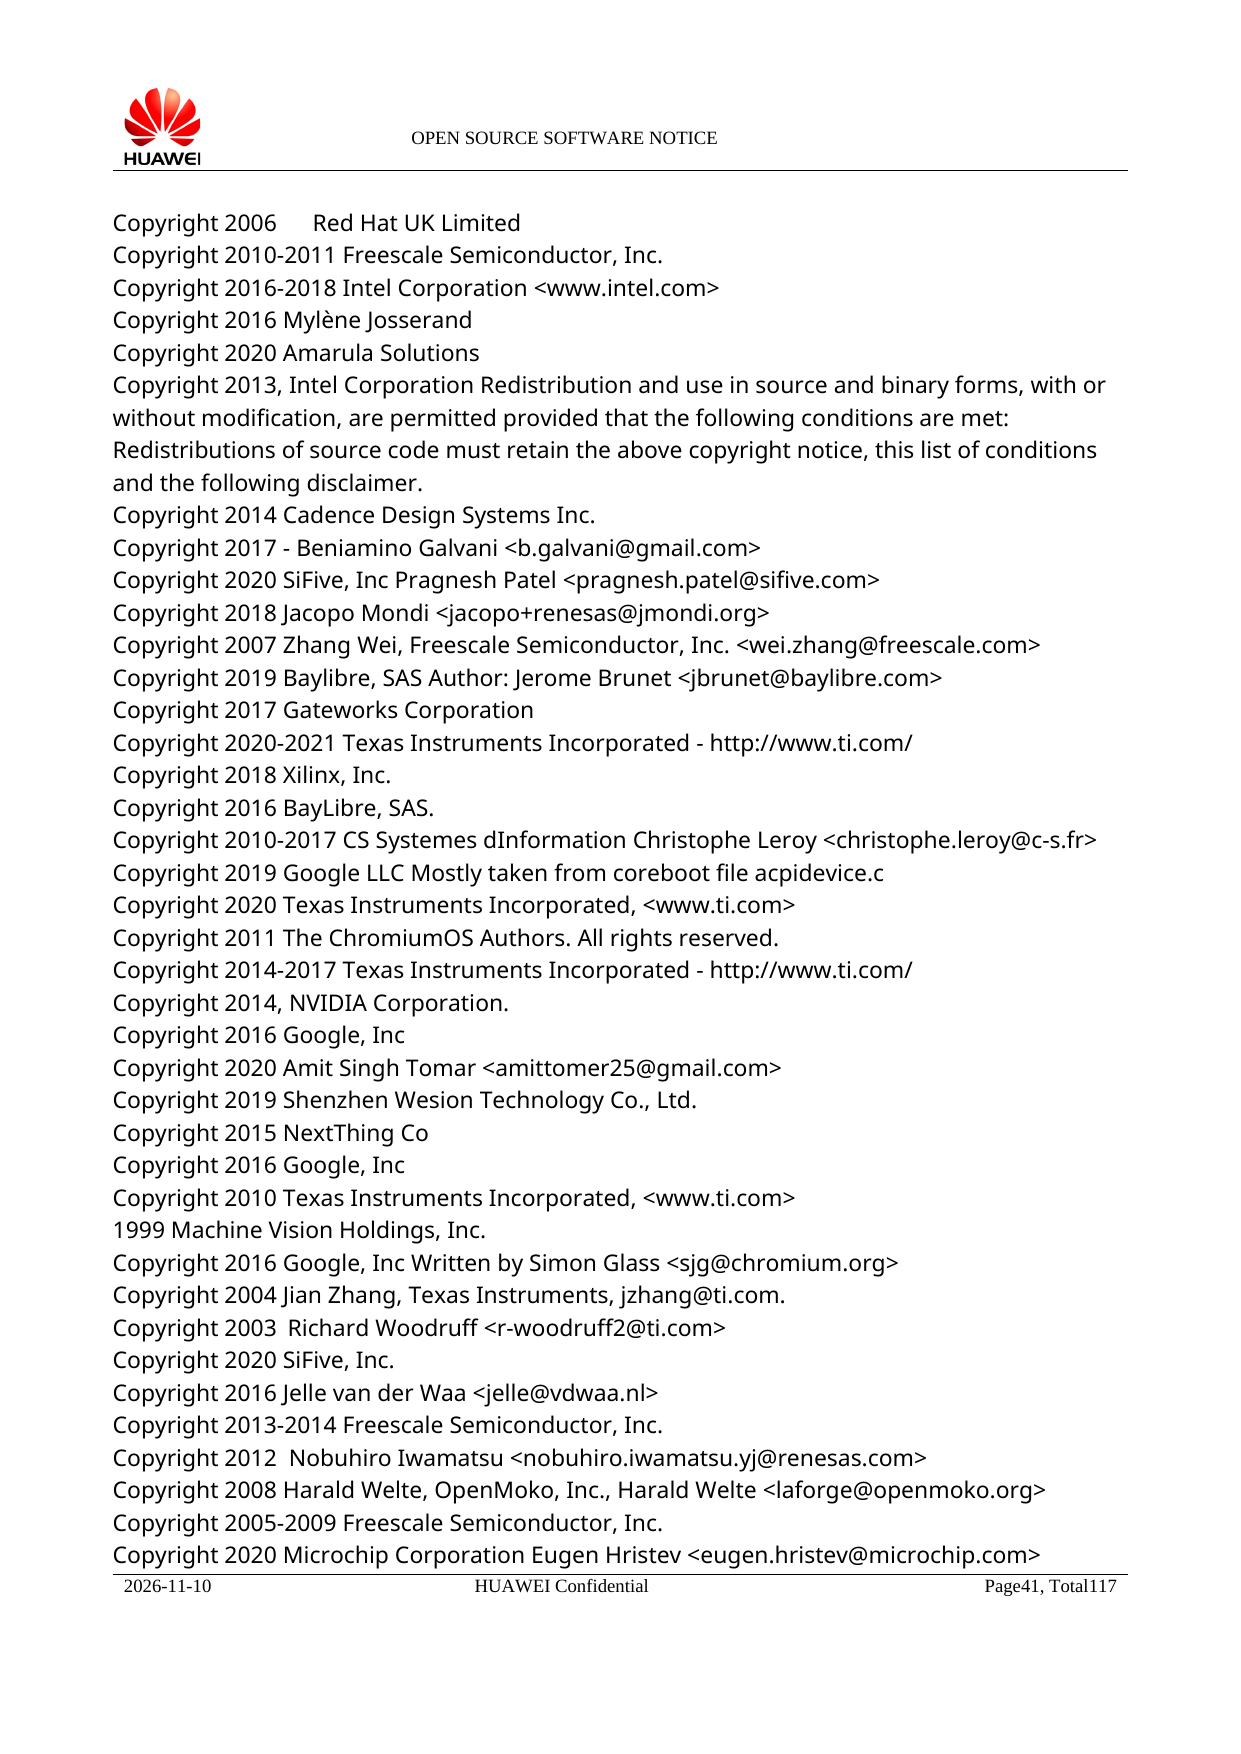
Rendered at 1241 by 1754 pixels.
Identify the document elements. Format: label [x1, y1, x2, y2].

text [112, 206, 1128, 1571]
picture [124, 88, 201, 165]
